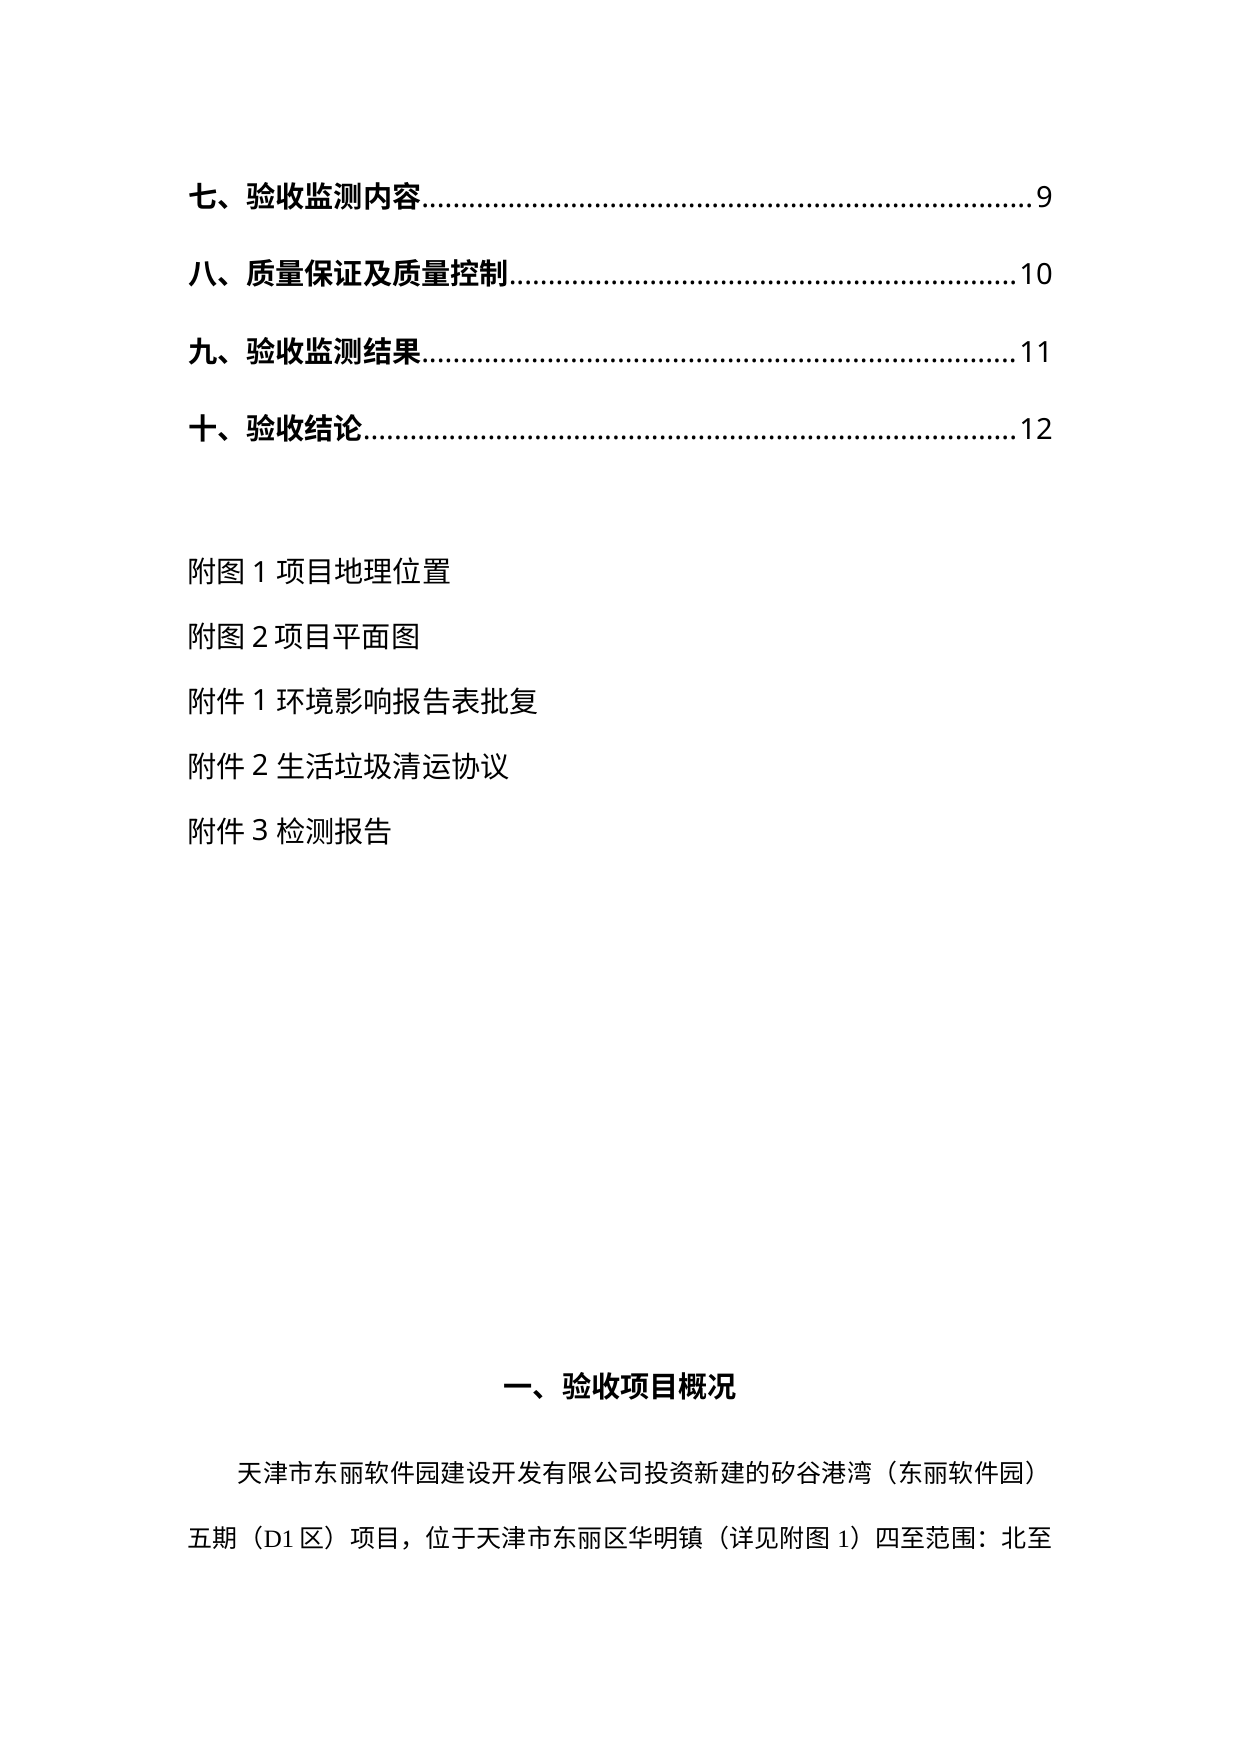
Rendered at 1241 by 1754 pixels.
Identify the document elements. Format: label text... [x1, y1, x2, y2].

text 附件1 环境影响报告表批复 [187, 667, 1053, 732]
text 附件2 生活垃圾清运协议 [187, 732, 1053, 797]
text 九、验收监测结果 11 [187, 317, 1053, 382]
text 一、验收项目概况 [187, 1353, 1053, 1418]
text 八、质量保证及质量控制 10 [187, 239, 1053, 304]
text 附图1 项目地理位置 [187, 537, 1053, 602]
text 附图2项目平面图 [187, 602, 1053, 667]
text 七、验收监测内容 9 [187, 162, 1053, 227]
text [187, 1439, 1053, 1569]
text 附件3 检测报告 [187, 797, 1053, 862]
text 十、验收结论 12 [187, 394, 1053, 459]
